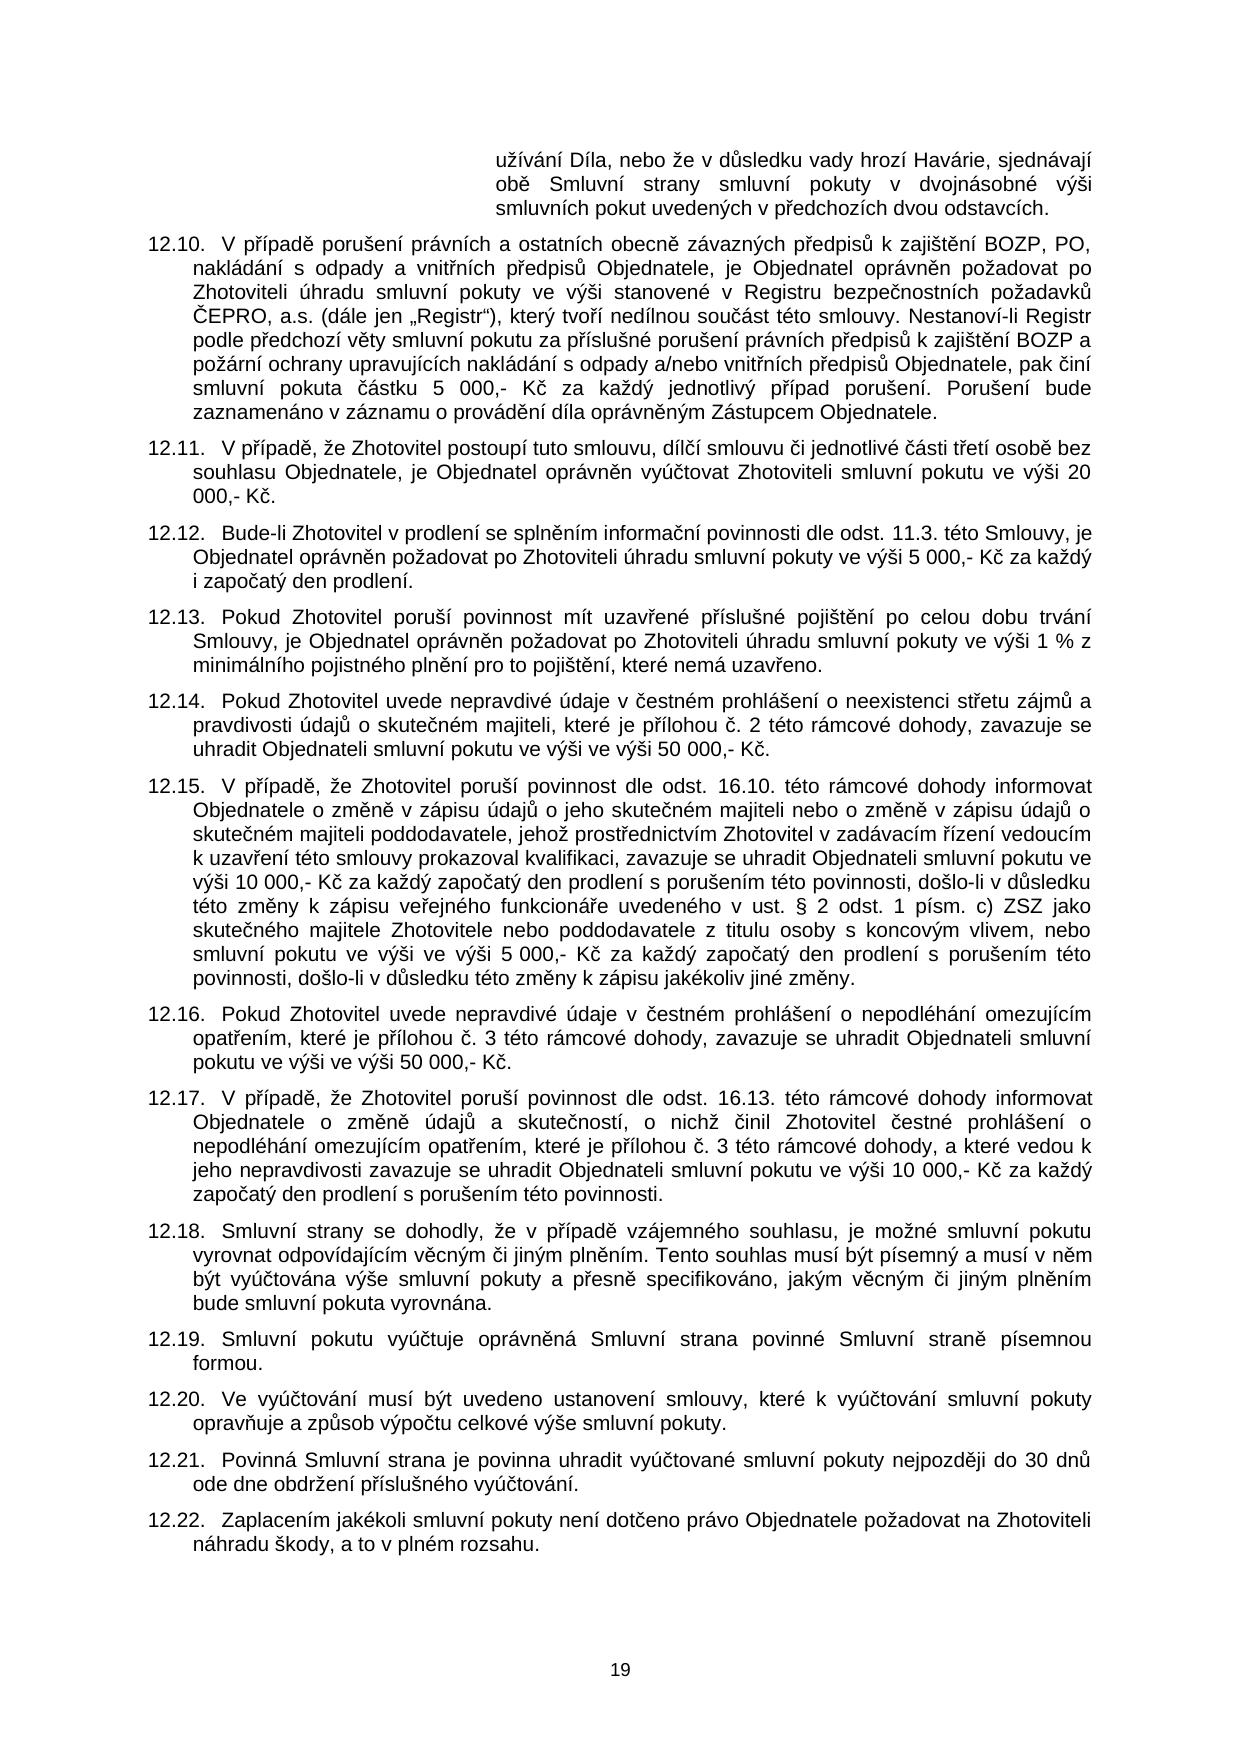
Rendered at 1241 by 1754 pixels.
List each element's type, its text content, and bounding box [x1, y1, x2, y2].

list Pokud Zhotovitel uvede nepravdivé údaje v čestném prohlášení o neexistenci střetu zájmů a pravdivosti údajů o skutečném majiteli, které je přílohou č. 2 této rámcové dohody, zavazuje se uhradit Objednateli smluvní pokutu ve výši ve výši 50 000,- Kč. [148, 689, 1093, 761]
list Zaplacením jakékoli smluvní pokuty není dotčeno právo Objednatele požadovat na Zhotoviteli náhradu škody, a to v plném rozsahu. [148, 1508, 1093, 1556]
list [443, 148, 1093, 219]
list V případě, že Zhotovitel poruší povinnost dle odst. 16.13. této rámcové dohody informovat Objednatele o změně údajů a skutečností, o nichž činil Zhotovitel čestné prohlášení o nepodléhání omezujícím opatřením, které je přílohou č. 3 této rámcové dohody, a které vedou k jeho nepravdivosti zavazuje se uhradit Objednateli smluvní pokutu ve výši 10 000,- Kč za každý započatý den prodlení s porušením této povinnosti. [148, 1086, 1093, 1206]
list Smluvní pokutu vyúčtuje oprávněná Smluvní strana povinné Smluvní straně písemnou formou. [148, 1327, 1093, 1375]
list V případě, že Zhotovitel poruší povinnost dle odst. 16.10. této rámcové dohody informovat Objednatele o změně v zápisu údajů o jeho skutečném majiteli nebo o změně v zápisu údajů o skutečném majiteli poddodavatele, jehož prostřednictvím Zhotovitel v zadávacím řízení vedoucím k uzavření této smlouvy prokazoval kvalifikaci, zavazuje se uhradit Objednateli smluvní pokutu ve výši 10 000,- Kč za každý započatý den prodlení s porušením této povinnosti, došlo-li v důsledku této změny k zápisu veřejného funkcionáře uvedeného v ust. § 2 odst. 1 písm. c) ZSZ jako skutečného majitele Zhotovitele nebo poddodavatele z titulu osoby s koncovým vlivem, nebo smluvní pokutu ve výši ve výši 5 000,- Kč za každý započatý den prodlení s porušením této povinnosti, došlo-li v důsledku této změny k zápisu jakékoliv jiné změny. [148, 774, 1093, 989]
list Ve vyúčtování musí být uvedeno ustanovení smlouvy, které k vyúčtování smluvní pokuty opravňuje a způsob výpočtu celkové výše smluvní pokuty. [148, 1387, 1093, 1435]
list Smluvní strany se dohodly, že v případě vzájemného souhlasu, je možné smluvní pokutu vyrovnat odpovídajícím věcným či jiným plněním. Tento souhlas musí být písemný a musí v něm být vyúčtována výše smluvní pokuty a přesně specifikováno, jakým věcným či jiným plněním bude smluvní pokuta vyrovnána. [148, 1218, 1093, 1314]
list Bude-li Zhotovitel v prodlení se splněním informační povinnosti dle odst. 11.3. této Smlouvy, je Objednatel oprávněn požadovat po Zhotoviteli úhradu smluvní pokuty ve výši 5 000,- Kč za každý i započatý den prodlení. [148, 521, 1093, 592]
list V případě, že Zhotovitel postoupí tuto smlouvu, dílčí smlouvu či jednotlivé části třetí osobě bez souhlasu Objednatele, je Objednatel oprávněn vyúčtovat Zhotoviteli smluvní pokutu ve výši 20 000,- Kč. [148, 436, 1093, 508]
list V případě porušení právních a ostatních obecně závazných předpisů k zajištění BOZP, PO, nakládání s odpady a vnitřních předpisů Objednatele, je Objednatel oprávněn požadovat po Zhotoviteli úhradu smluvní pokuty ve výši stanovené v Registru bezpečnostních požadavků ČEPRO, a.s. (dále jen „Registr“), který tvoří nedílnou součást této smlouvy. Nestanoví-li Registr podle předchozí věty smluvní pokutu za příslušné porušení právních předpisů k zajištění BOZP a požární ochrany upravujících nakládání s odpady a/nebo vnitřních předpisů Objednatele, pak činí smluvní pokuta částku 5 000,- Kč za každý jednotlivý případ porušení. Porušení bude zaznamenáno v záznamu o provádění díla oprávněným Zástupcem Objednatele. [148, 232, 1093, 424]
list Pokud Zhotovitel uvede nepravdivé údaje v čestném prohlášení o nepodléhání omezujícím opatřením, které je přílohou č. 3 této rámcové dohody, zavazuje se uhradit Objednateli smluvní pokutu ve výši ve výši 50 000,- Kč. [148, 1002, 1093, 1074]
list Povinná Smluvní strana je povinna uhradit vyúčtované smluvní pokuty nejpozději do 30 dnů ode dne obdržení příslušného vyúčtování. [148, 1448, 1093, 1496]
list Pokud Zhotovitel poruší povinnost mít uzavřené příslušné pojištění po celou dobu trvání Smlouvy, je Objednatel oprávněn požadovat po Zhotoviteli úhradu smluvní pokuty ve výši 1 % z minimálního pojistného plnění pro to pojištění, které nemá uzavřeno. [148, 605, 1093, 677]
